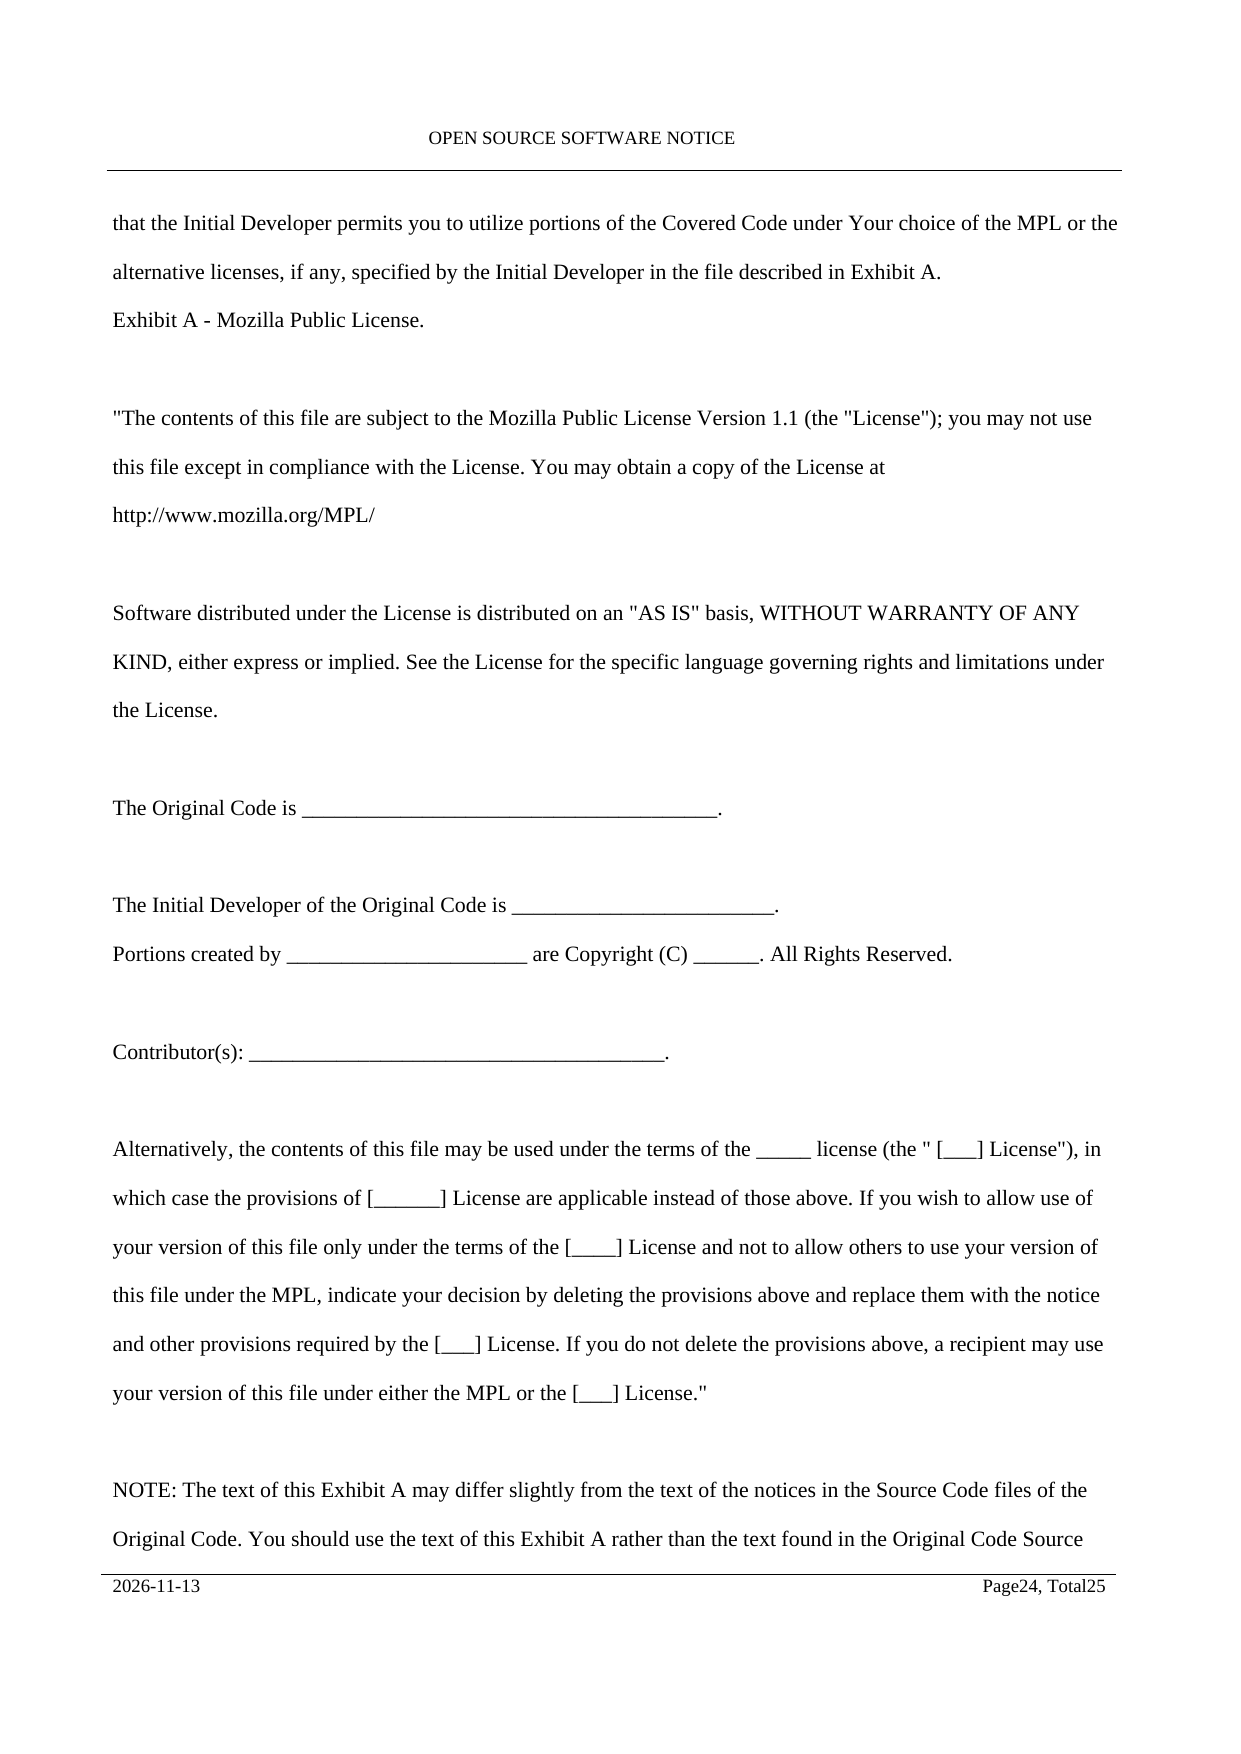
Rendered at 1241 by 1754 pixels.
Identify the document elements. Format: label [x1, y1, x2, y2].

text [112, 206, 1128, 1555]
